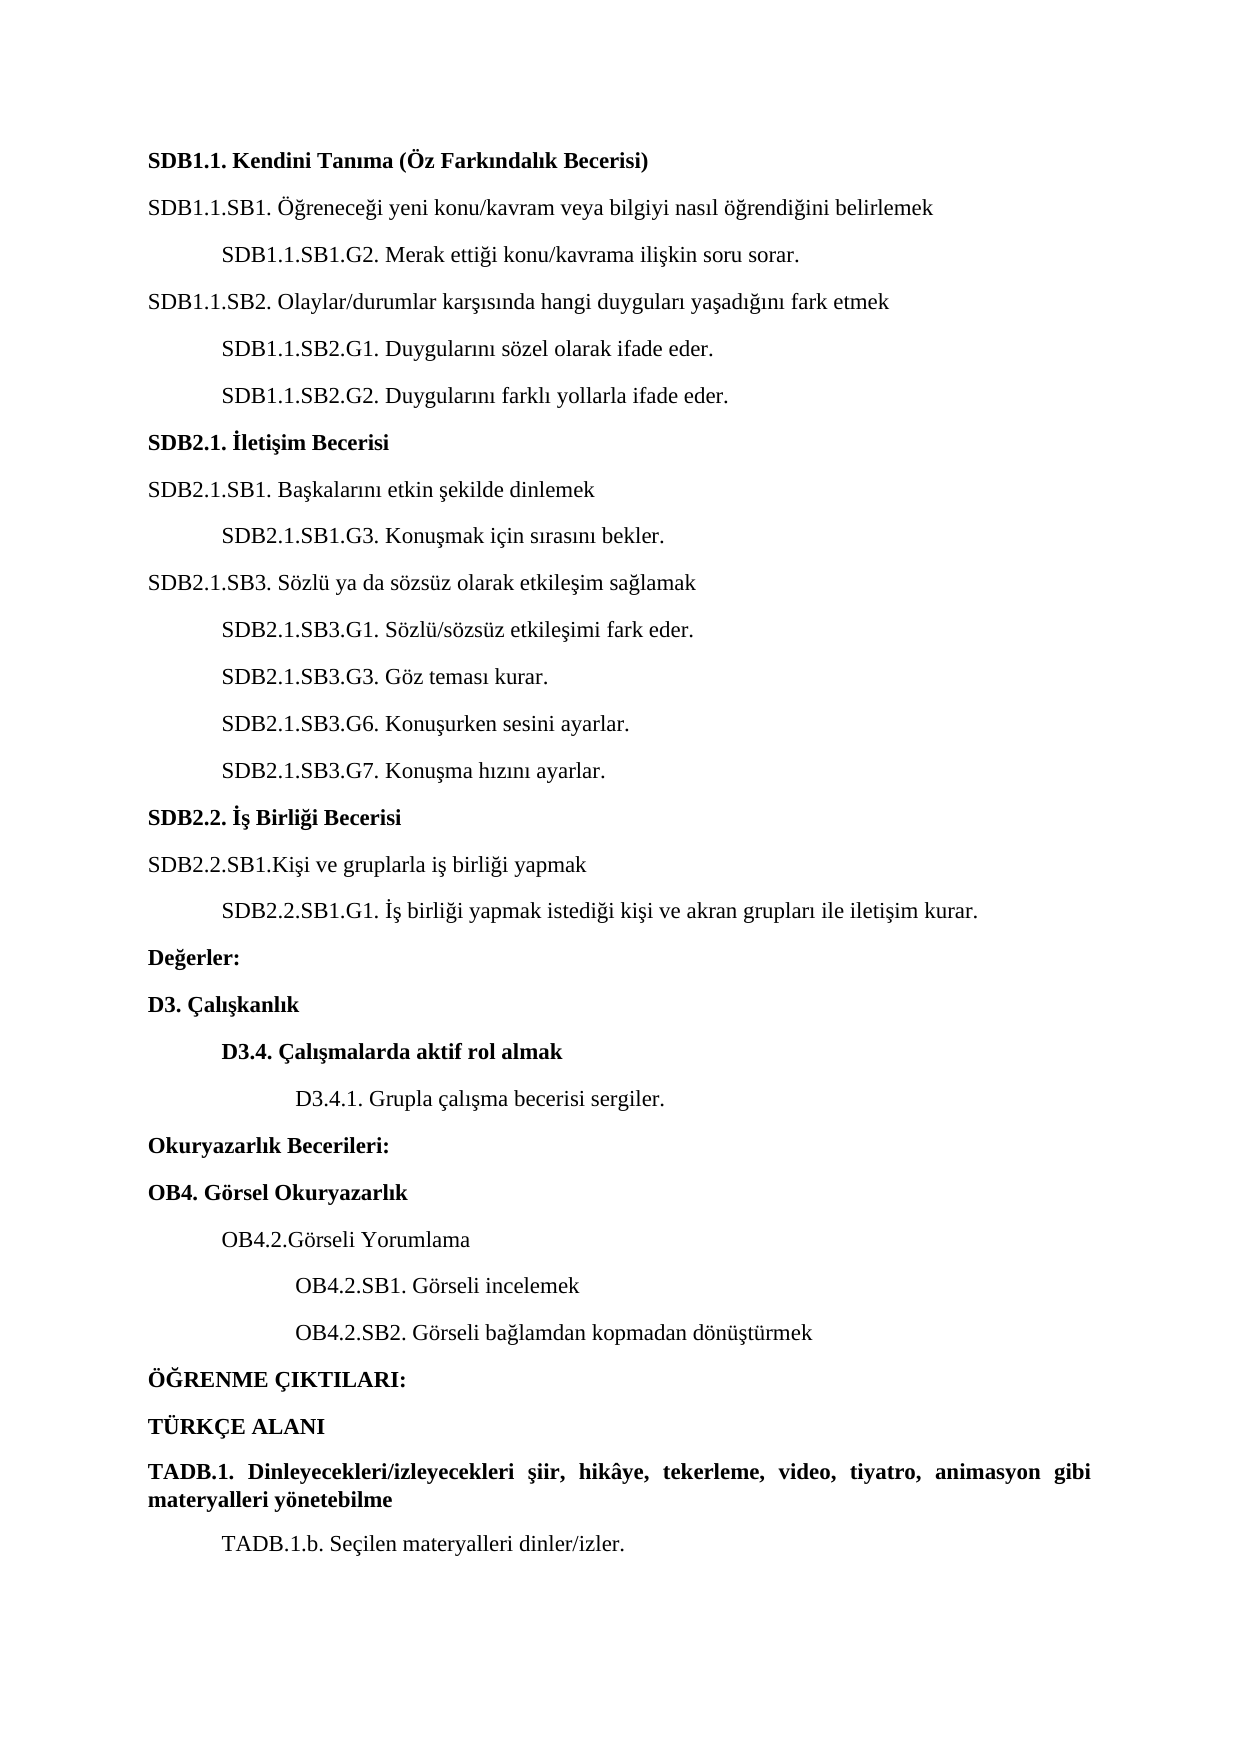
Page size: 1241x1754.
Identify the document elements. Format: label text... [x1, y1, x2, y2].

text TÜRKÇE ALANI [148, 1413, 1093, 1439]
text SDB2.1.SB3.G1. Sözlü/sözsüz etkileşimi fark eder. [148, 616, 1093, 643]
text ÖĞRENME ÇIKTILARI: [148, 1366, 1093, 1393]
text OB4. Görsel Okuryazarlık [148, 1179, 1093, 1205]
text SDB2.1.SB3.G7. Konuşma hızını ayarlar. [148, 757, 1093, 783]
text SDB2.1.SB3.G6. Konuşurken sesini ayarlar. [148, 710, 1093, 736]
text D3.4. Çalışmalarda aktif rol almak [148, 1038, 1093, 1064]
text SDB2.1.SB3.G3. Göz teması kurar. [221, 663, 1093, 689]
text SDB1.1. Kendini Tanıma (Öz Farkındalık Becerisi) [148, 148, 1093, 174]
text OB4.2.SB2. Görseli bağlamdan kopmadan dönüştürmek [221, 1319, 1093, 1346]
text SDB1.1.SB2.G1. Duygularını sözel olarak ifade eder. [148, 335, 1093, 361]
text SDB2.2. İş Birliği Becerisi [148, 804, 1093, 830]
text D3. Çalışkanlık [148, 991, 1093, 1018]
text TADB.1. Dinleyecekleri/izleyecekleri şiir, hikâye, tekerleme, video, tiyatro, animasyon gibi materyalleri yönetebilme [148, 1458, 1093, 1512]
text D3.4.1. Grupla çalışma becerisi sergiler. [148, 1085, 1093, 1111]
text SDB2.2.SB1.G1. İş birliği yapmak istediği kişi ve akran grupları ile iletişim kurar. [148, 898, 1093, 924]
text SDB1.1.SB2. Olaylar/durumlar karşısında hangi duyguları yaşadığını fark etmek [148, 288, 1093, 314]
text Okuryazarlık Becerileri: [148, 1132, 1093, 1158]
text TADB.1.b. Seçilen materyalleri dinler/izler. [148, 1530, 1093, 1557]
text SDB1.1.SB1. Öğreneceği yeni konu/kavram veya bilgiyi nasıl öğrendiğini belirlemek [148, 194, 1093, 221]
text Değerler: [148, 944, 1093, 971]
text SDB2.1. İletişim Becerisi [148, 429, 1093, 455]
text SDB2.1.SB1.G3. Konuşmak için sırasını bekler. [148, 523, 1093, 549]
text SDB2.1.SB1. Başkalarını etkin şekilde dinlemek [148, 476, 1093, 502]
text OB4.2.Görseli Yorumlama [148, 1226, 1093, 1252]
text OB4.2.SB1. Görseli incelemek [148, 1273, 1093, 1299]
text SDB2.2.SB1.Kişi ve gruplarla iş birliği yapmak [148, 851, 1093, 877]
text SDB2.1.SB3. Sözlü ya da sözsüz olarak etkileşim sağlamak [148, 569, 1093, 596]
text SDB1.1.SB2.G2. Duygularını farklı yollarla ifade eder. [148, 382, 1093, 408]
text SDB1.1.SB1.G2. Merak ettiği konu/kavrama ilişkin soru sorar. [148, 241, 1093, 268]
